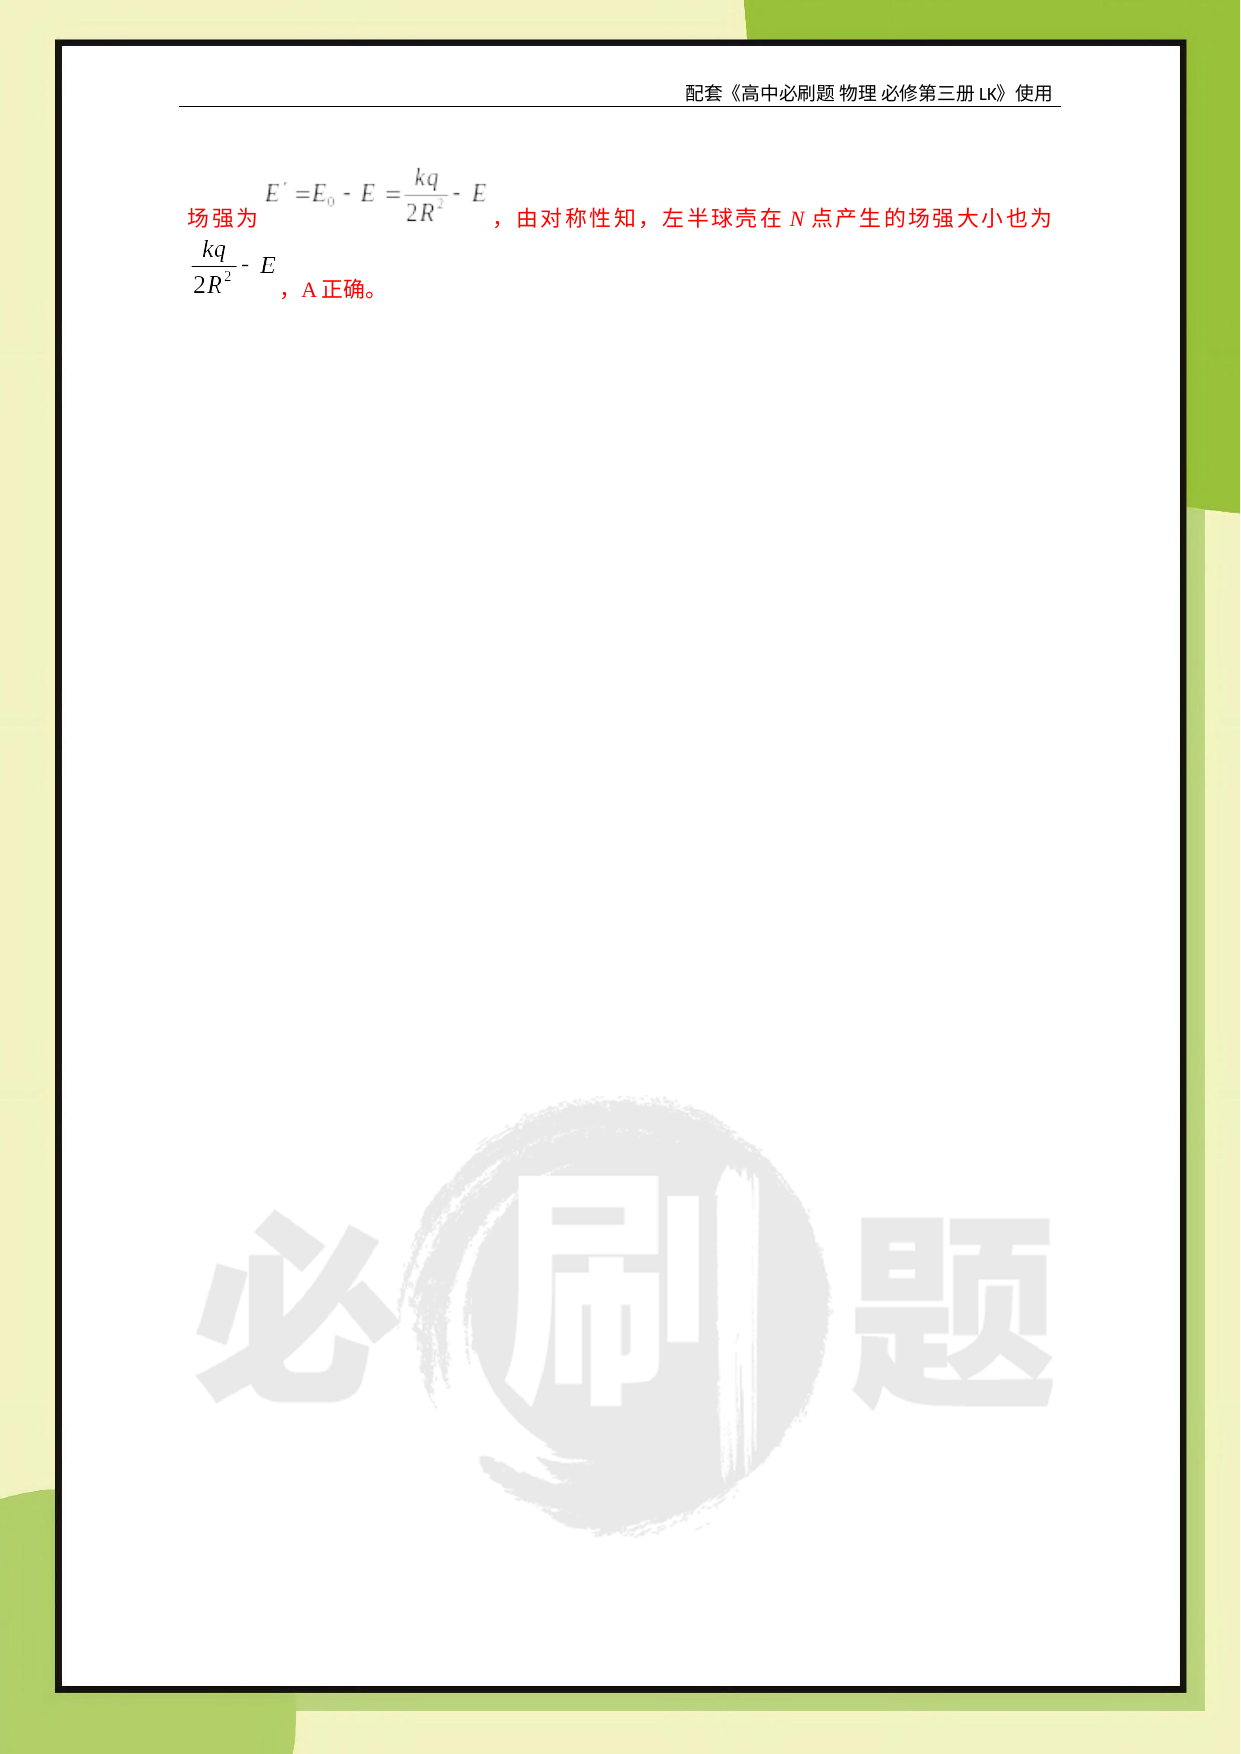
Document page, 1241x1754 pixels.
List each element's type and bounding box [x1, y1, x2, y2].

text [187, 162, 1053, 304]
picture [0, 0, 1241, 1754]
